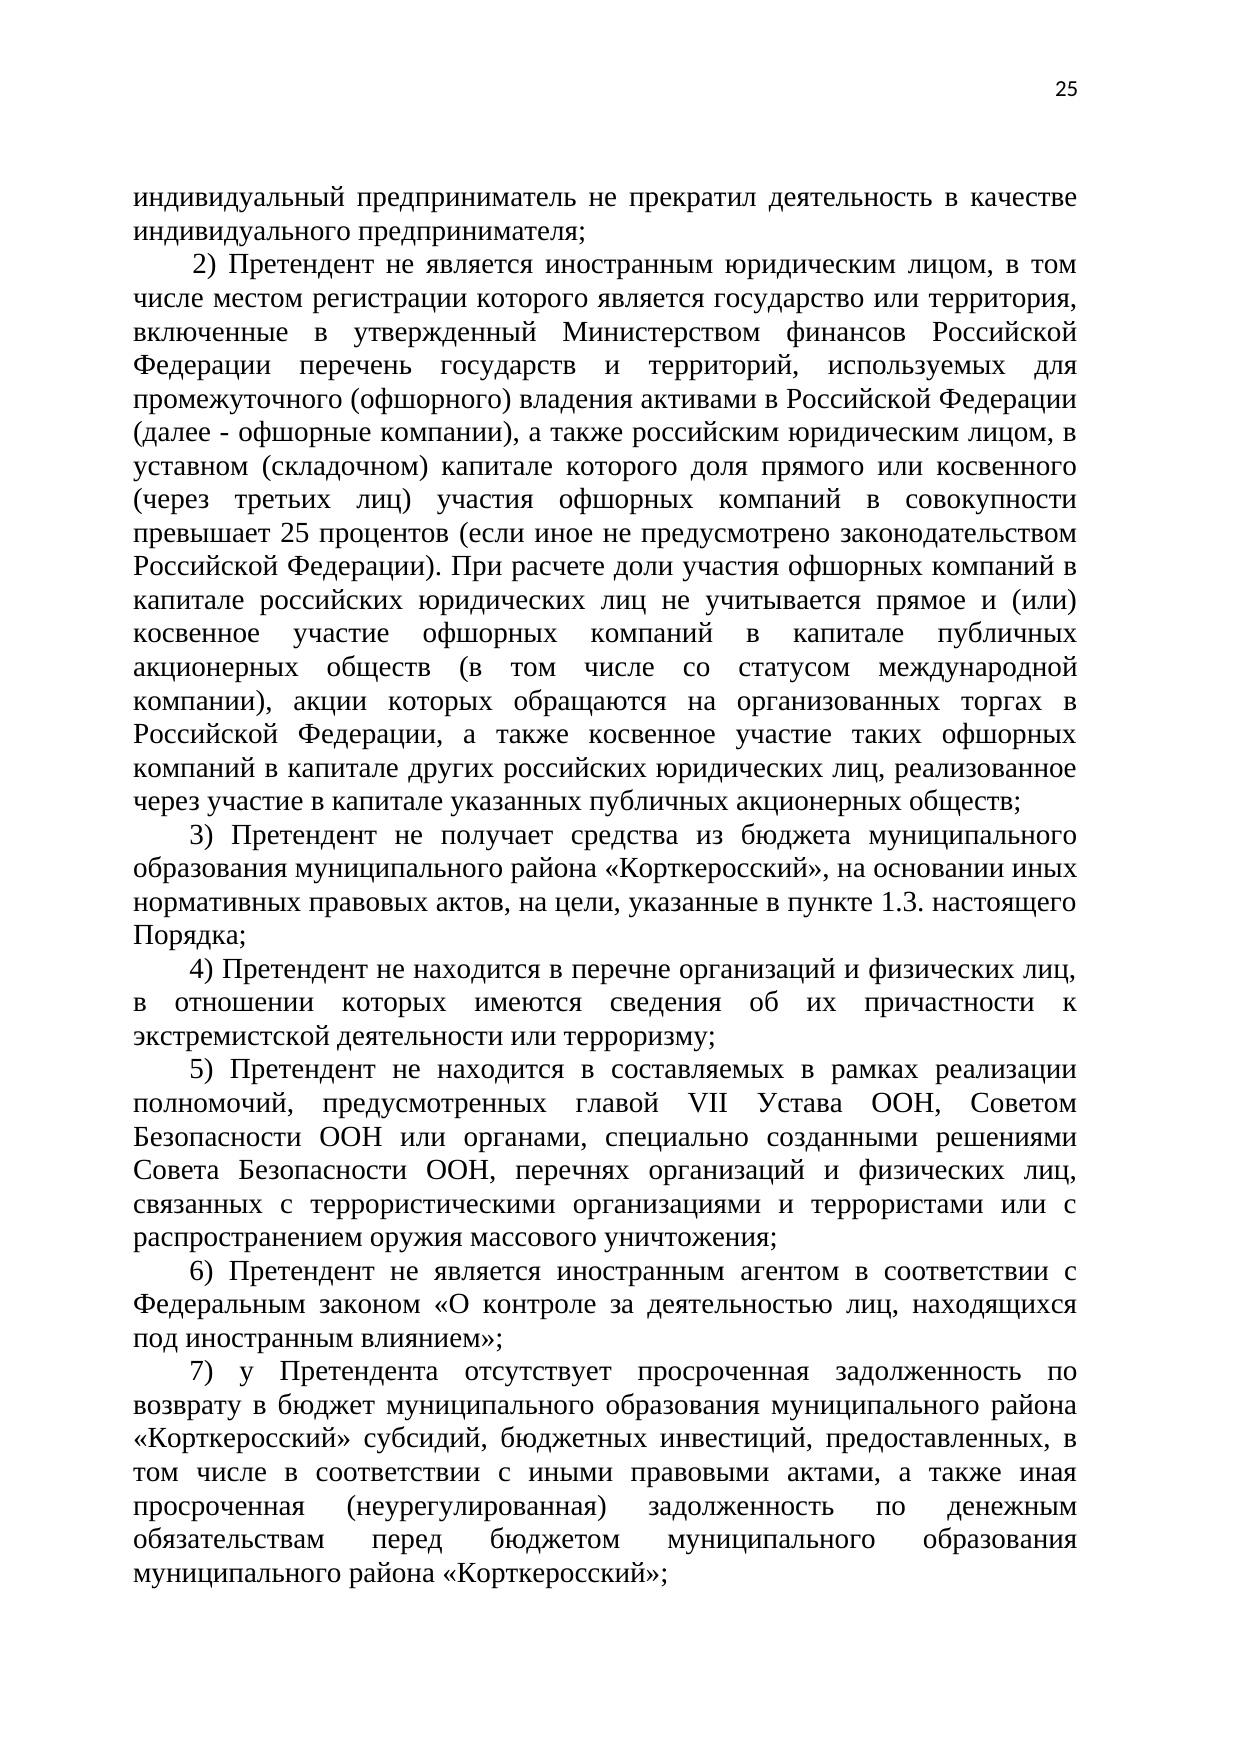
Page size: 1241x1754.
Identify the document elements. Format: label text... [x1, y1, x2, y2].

text 3) Претендент не получает средства из бюджета муниципального образования муниципального района «Корткеросский», на основании иных нормативных правовых актов, на цели, указанные в пункте 1.3. настоящего Порядка; [133, 817, 1078, 951]
text 2) Претендент не является иностранным юридическим лицом, в том числе местом регистрации которого является государство или территория, включенные в утвержденный Министерством финансов Российской Федерации перечень государств и территорий, используемых для промежуточного (офшорного) владения активами в Российской Федерации (далее - офшорные компании), а также российским юридическим лицом, в уставном (складочном) капитале которого доля прямого или косвенного (через третьих лиц) участия офшорных компаний в совокупности превышает 25 процентов (если иное не предусмотрено законодательством Российской Федерации). При расчете доли участия офшорных компаний в капитале российских юридических лиц не учитывается прямое и (или) косвенное участие офшорных компаний в капитале публичных акционерных обществ (в том числе со статусом международной компании), акции которых обращаются на организованных торгах в Российской Федерации, а также косвенное участие таких офшорных компаний в капитале других российских юридических лиц, реализованное через участие в капитале указанных публичных акционерных обществ; [133, 247, 1078, 817]
text 7) у Претендента отсутствует просроченная задолженность по возврату в бюджет муниципального образования муниципального района «Корткеросский» субсидий, бюджетных инвестиций, предоставленных, в том числе в соответствии с иными правовыми актами, а также иная просроченная (неурегулированная) задолженность по денежным обязательствам перед бюджетом муниципального образования муниципального района «Корткеросский»; [133, 1353, 1078, 1588]
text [133, 179, 1078, 247]
text 6) Претендент не является иностранным агентом в соответствии с Федеральным законом «О контроле за деятельностью лиц, находящихся под иностранным влиянием»; [133, 1253, 1078, 1353]
text 4) Претендент не находится в перечне организаций и физических лиц, в отношении которых имеются сведения об их причастности к экстремистской деятельности или терроризму; [133, 951, 1078, 1052]
text 5) Претендент не находится в составляемых в рамках реализации полномочий, предусмотренных главой VII Устава ООН, Советом Безопасности ООН или органами, специально созданными решениями Совета Безопасности ООН, перечнях организаций и физических лиц, связанных с террористическими организациями и террористами или с распространением оружия массового уничтожения; [133, 1052, 1078, 1253]
